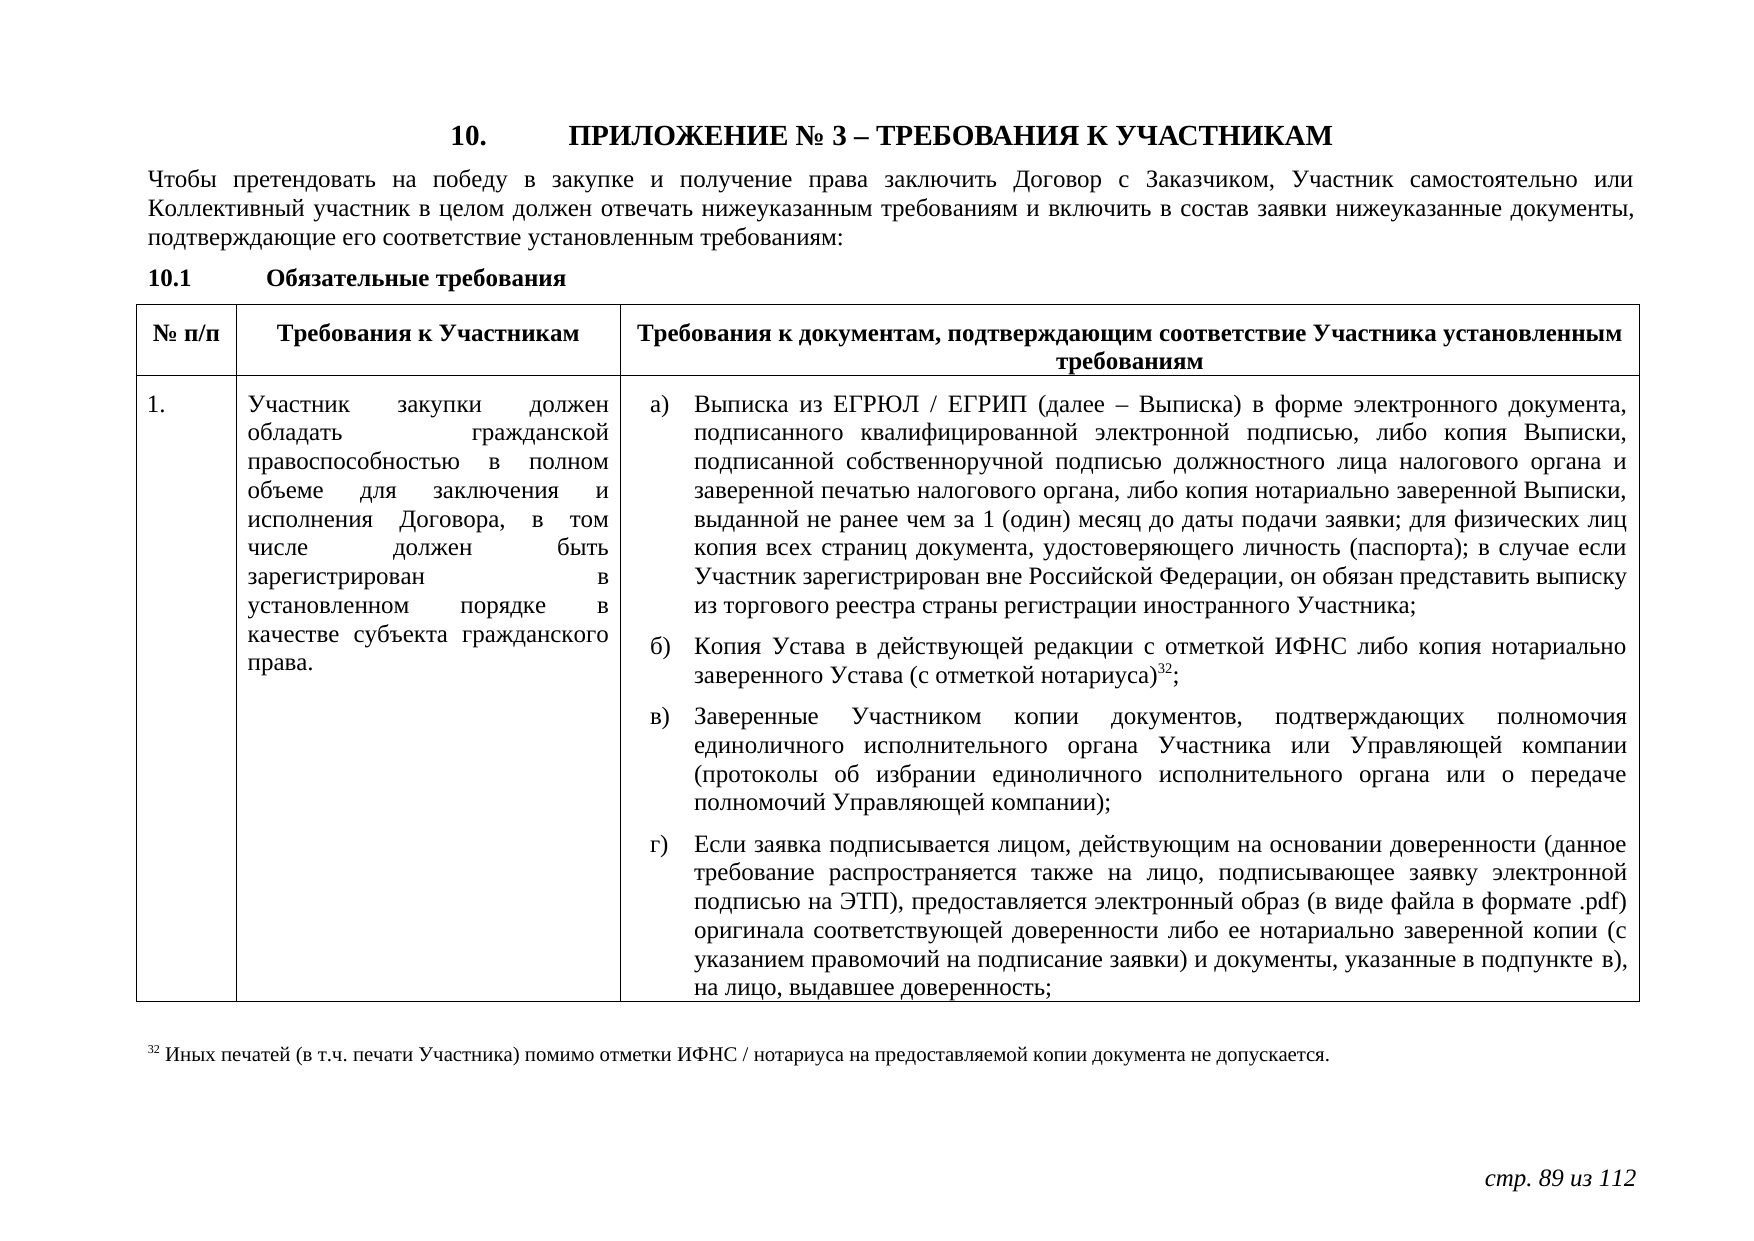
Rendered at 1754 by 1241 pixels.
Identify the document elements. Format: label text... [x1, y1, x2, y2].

subtitle Обязательные требования [148, 263, 1636, 292]
text Чтобы претендовать на победу в закупке и получение права заключить Договор с Заказчиком, Участник самостоятельно или Коллективный участник в целом должен отвечать нижеуказанным требованиям и включить в состав заявки нижеуказанные документы, подтверждающие его соответствие установленным требованиям: [148, 164, 1636, 250]
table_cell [621, 376, 1639, 1001]
table_header № п/п [137, 305, 236, 375]
table_cell [137, 376, 236, 1001]
table_header Требования к Участникам [237, 305, 620, 375]
table_header Требования к документам, подтверждающим соответствие Участника установленным требованиям [621, 305, 1639, 375]
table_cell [237, 376, 620, 1001]
subtitle ПРИЛОЖЕНИЕ № 3 – ТРЕБОВАНИЯ К УЧАСТНИКАМ [148, 118, 1636, 152]
